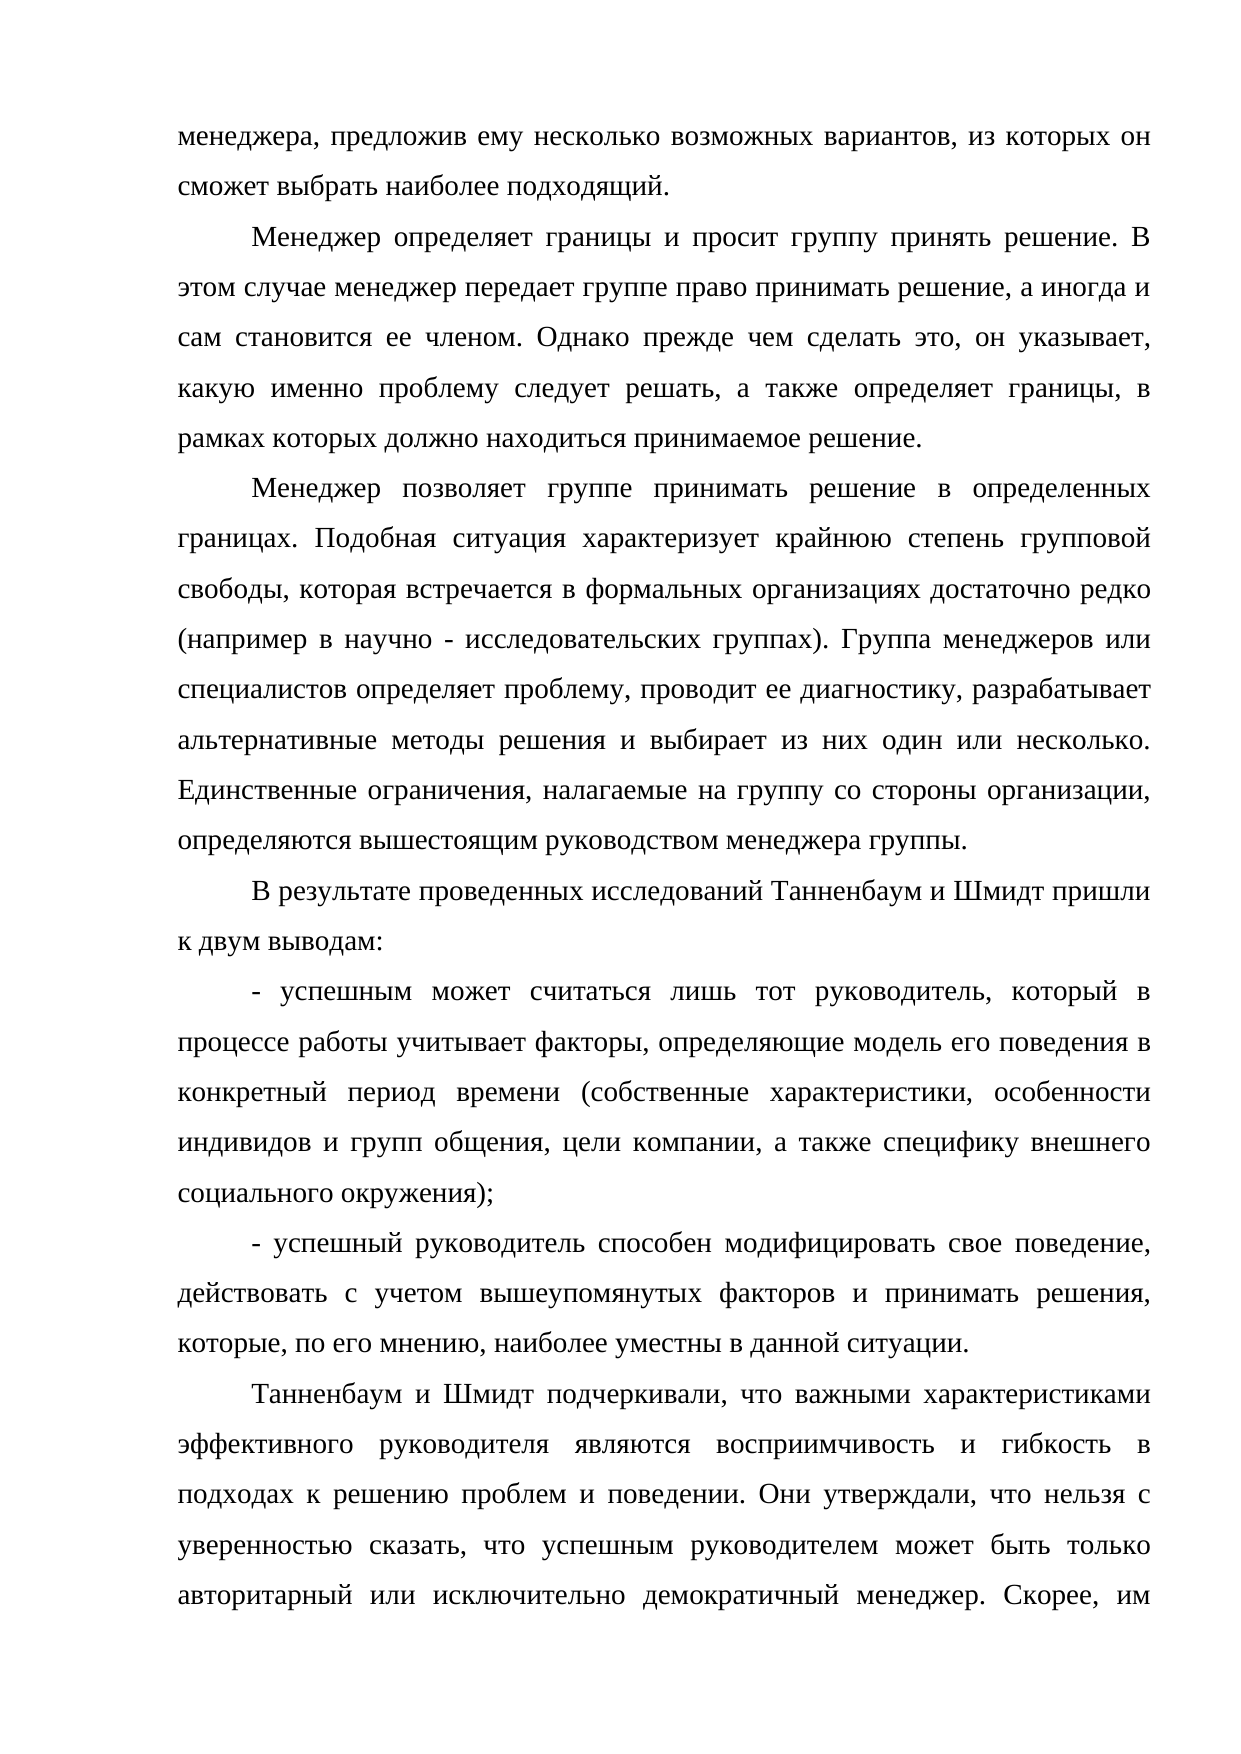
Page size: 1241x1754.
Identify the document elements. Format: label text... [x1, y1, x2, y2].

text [177, 118, 1152, 202]
text - успешный руководитель способен модифицировать свое поведение, действовать с учетом вышеупомянутых факторов и принимать решения, которые, по его мнению, наиболее уместны в данной ситуации. [177, 1225, 1152, 1359]
text - успешным может считаться лишь тот руководитель, который в процессе работы учитывает факторы, определяющие модель его поведения в конкретный период времени (собственные характеристики, особенности индивидов и групп общения, цели компании, а также специфику внешнего социального окружения); [177, 973, 1152, 1208]
text Менеджер определяет границы и просит группу принять решение. В этом случае менеджер передает группе право принимать решение, а иногда и сам становится ее членом. Однако прежде чем сделать это, он указывает, какую именно проблему следует решать, а также определяет границы, в рамках которых должно находиться принимаемое решение. [177, 219, 1152, 453]
text Менеджер позволяет группе принимать решение в определенных границах. Подобная ситуация характеризует крайнюю степень групповой свободы, которая встречается в формальных организациях достаточно редко (например в научно - исследовательских группах). Группа менеджеров или специалистов определяет проблему, проводит ее диагностику, разрабатывает альтернативные методы решения и выбирает из них один или несколько. Единственные ограничения, налагаемые на группу со стороны организации, определяются вышестоящим руководством менеджера группы. [177, 470, 1152, 856]
text В результате проведенных исследований Танненбаум и Шмидт пришли к двум выводам: [177, 873, 1152, 957]
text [177, 1376, 1152, 1611]
